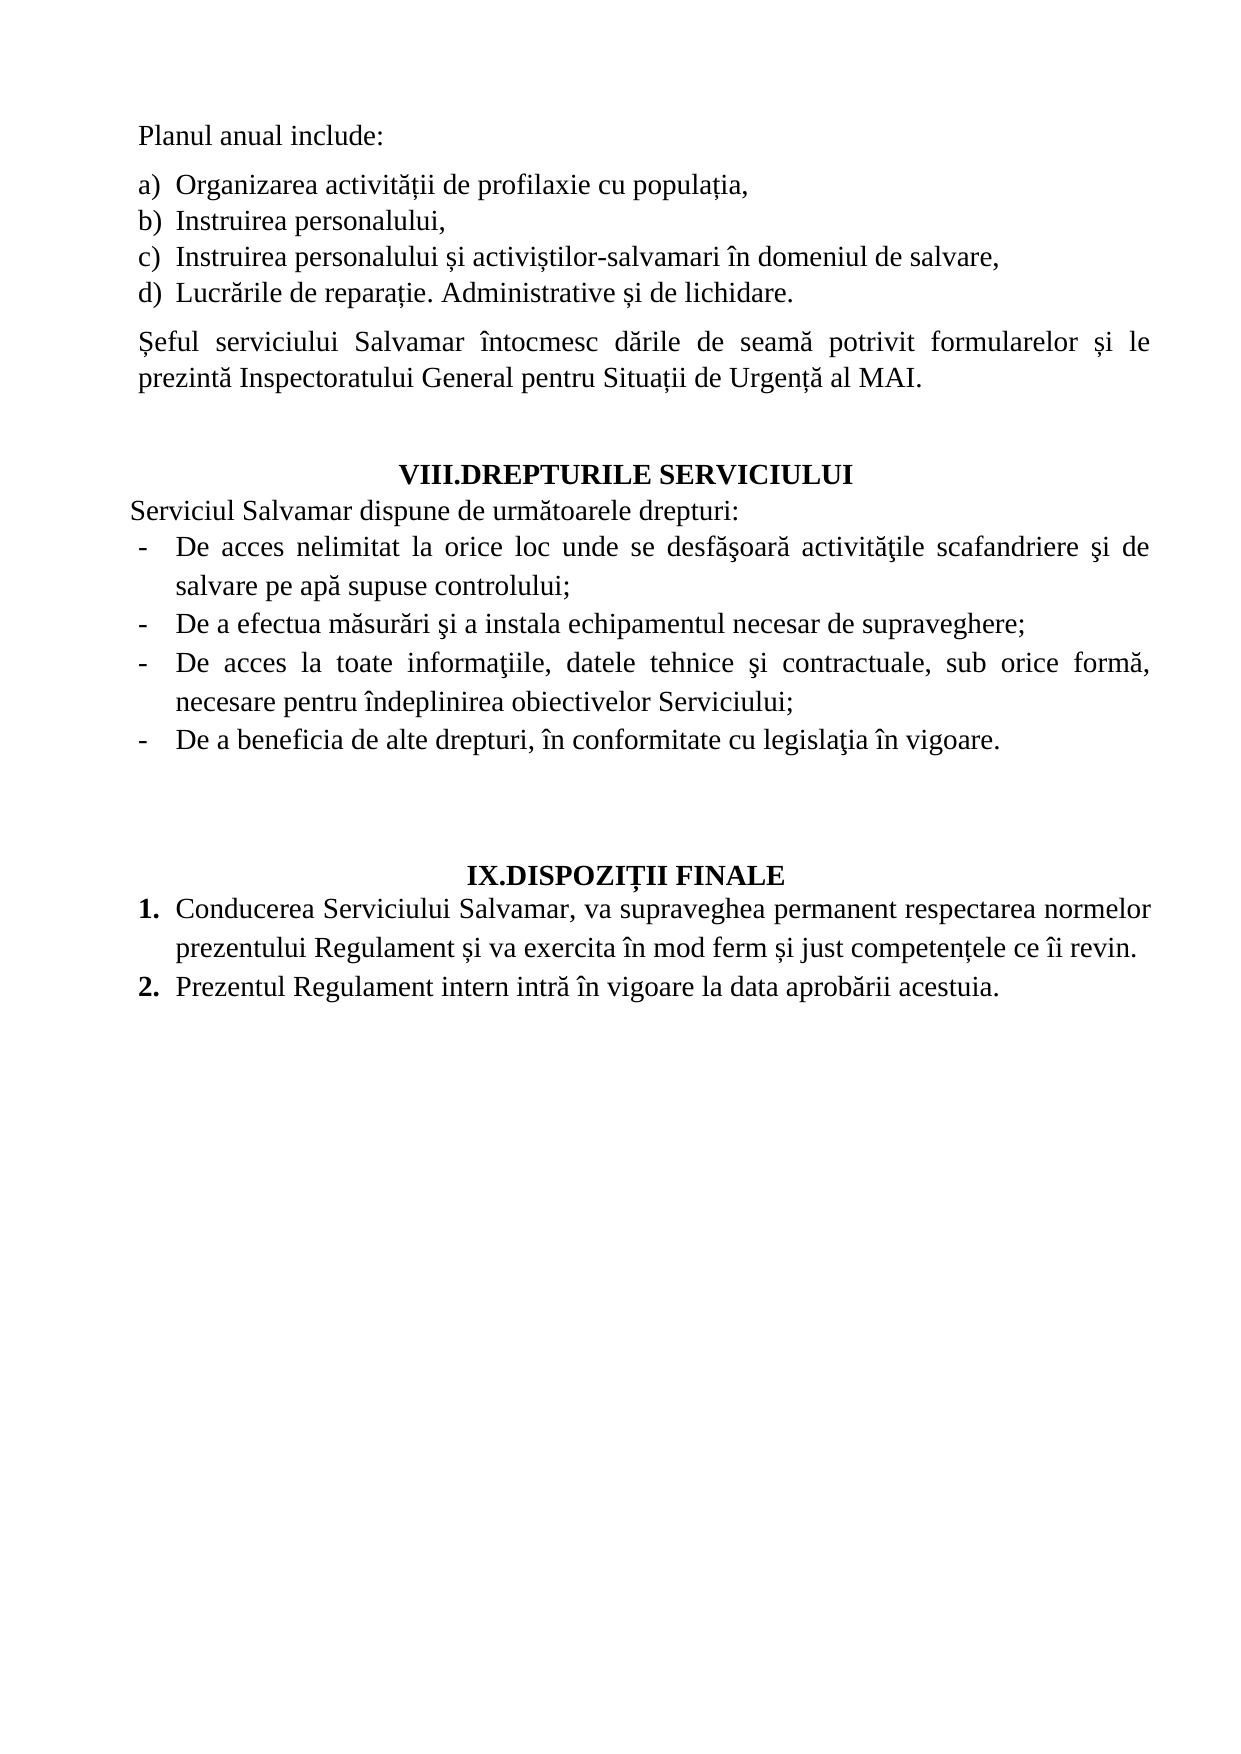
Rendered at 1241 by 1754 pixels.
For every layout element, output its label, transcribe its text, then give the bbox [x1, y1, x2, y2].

text Planul anual include: [138, 118, 1152, 152]
text Serviciul Salvamar dispune de următoarele drepturi: [100, 493, 1152, 527]
list Conducerea Serviciului Salvamar, va supraveghea permanent respectarea normelor prezentului Regulament și va exercita în mod ferm și just competențele ce îi revin. [138, 892, 1152, 964]
text IX.DISPOZIȚII FINALE [100, 858, 1152, 892]
list De acces nelimitat la orice loc unde se desfăşoară activităţile scafandriere şi de salvare pe apă supuse controlului; [138, 529, 1152, 602]
text VIII.DREPTURILE SERVICIULUI [100, 457, 1152, 491]
list Instruirea personalului, [138, 203, 1152, 236]
list De a beneficia de alte drepturi, în conformitate cu legislaţia în vigoare. [138, 722, 1152, 756]
list De acces la toate informaţiile, datele tehnice şi contractuale, sub orice formă, necesare pentru îndeplinirea obiectivelor Serviciului; [138, 645, 1152, 717]
list Instruirea personalului și activiștilor-salvamari în domeniul de salvare, [138, 239, 1152, 273]
text Șeful serviciului Salvamar întocmesc dările de seamă potrivit formularelor și le prezintă Inspectoratului General pentru Situații de Urgență al MAI. [138, 324, 1152, 393]
list De a efectua măsurări şi a instala echipamentul necesar de supraveghere; [138, 607, 1152, 640]
list Organizarea activității de profilaxie cu populația, [138, 167, 1152, 200]
list Prezentul Regulament intern intră în vigoare la data aprobării acestuia. [138, 969, 1152, 1002]
list Lucrările de reparație. Administrative și de lichidare. [138, 275, 1152, 309]
